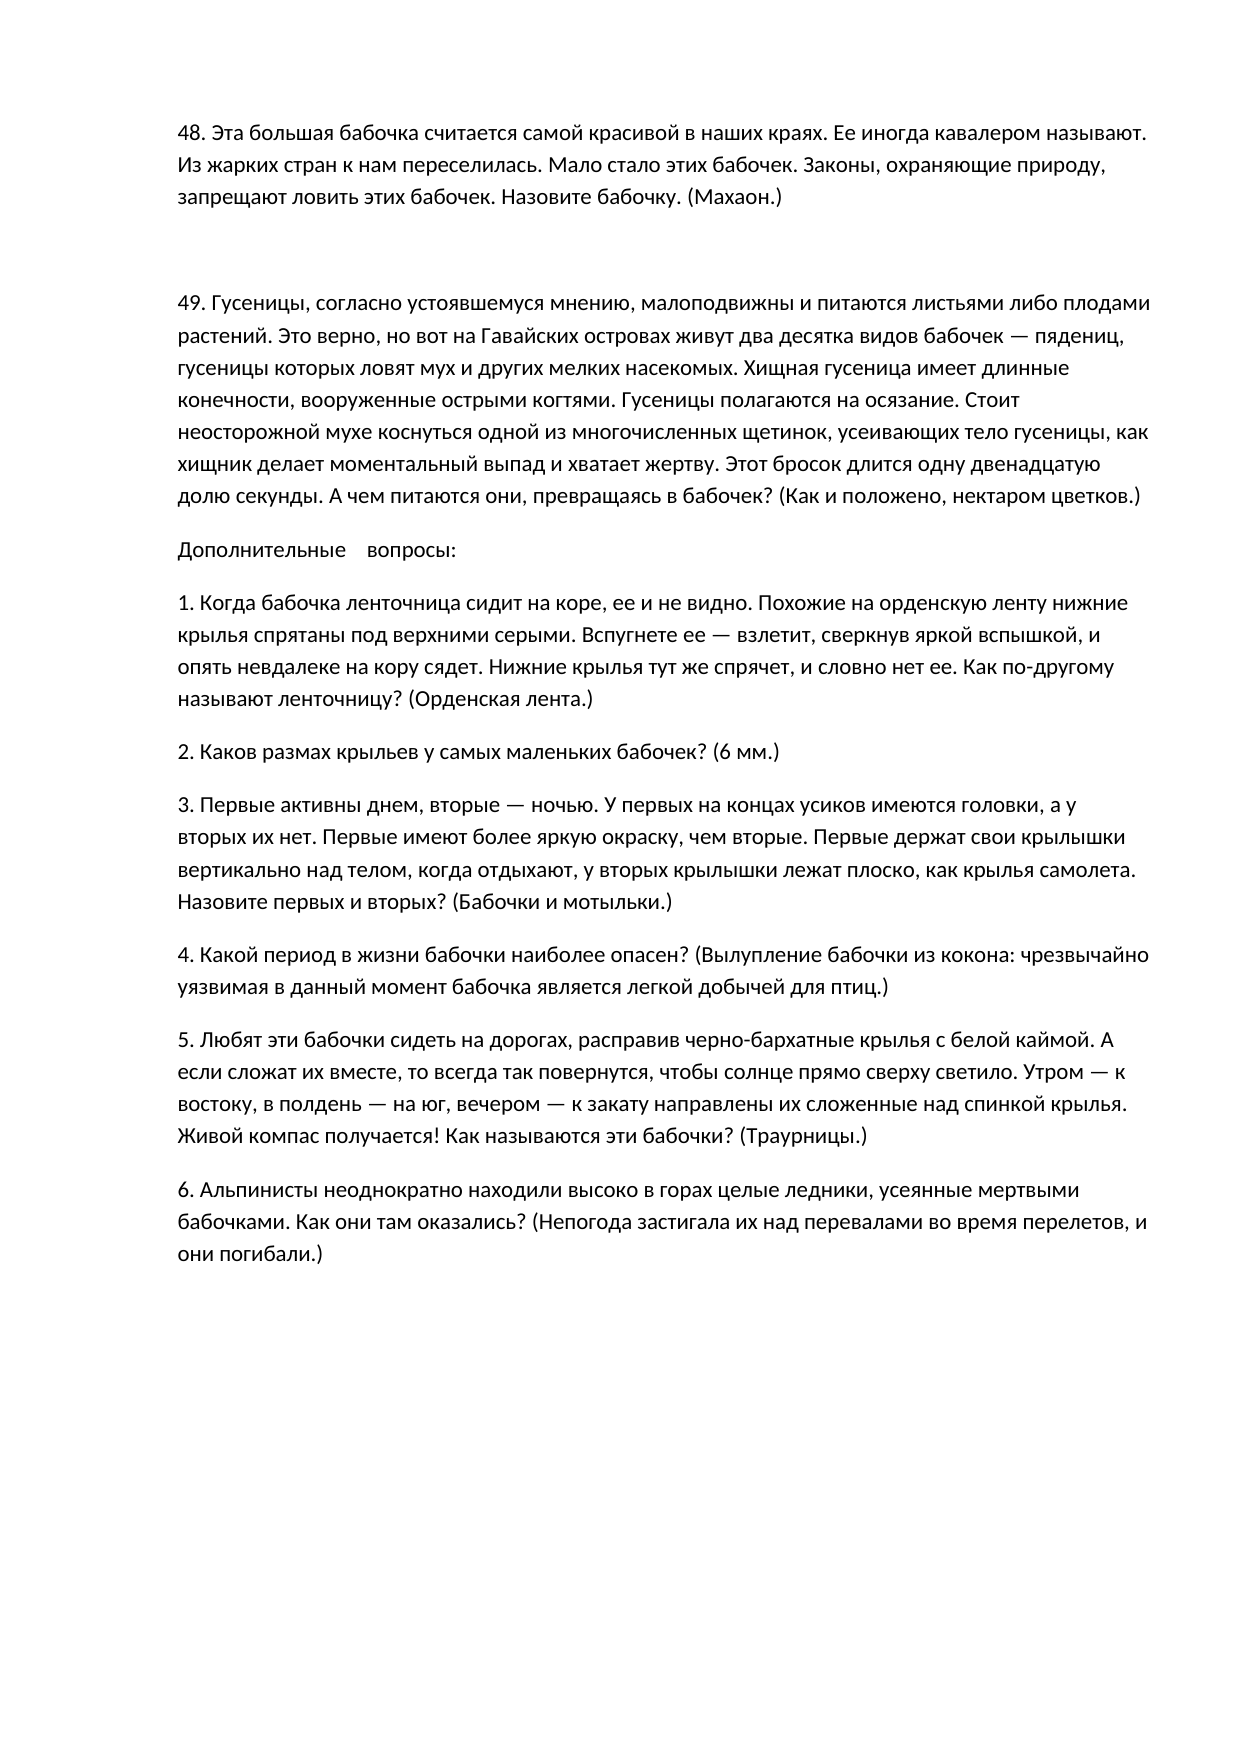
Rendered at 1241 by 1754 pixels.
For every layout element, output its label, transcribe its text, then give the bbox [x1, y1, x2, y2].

text 5. Любят эти бабочки сидеть на дорогах, расправив черно-бархатные крылья с белой каймой. А если сложат их вместе, то всегда так повернутся, чтобы солнце прямо сверху светило. Утром — к востоку, в полдень — на юг, вечером — к закату направлены их сложенные над спинкой крылья. Живой компас получается! Как называются эти бабочки? (Траурницы.) [177, 1025, 1152, 1150]
text 3. Первые активны днем, вторые — ночью. У первых на концах усиков имеются головки, а у вторых их нет. Первые имеют более яркую окраску, чем вторые. Первые держат свои крылышки вертикально над телом, когда отдыхают, у вторых крылышки лежат плоско, как крылья самолета. Назовите первых и вторых? (Бабочки и мотыльки.) [177, 790, 1152, 915]
text 1. Когда бабочка ленточница сидит на коре, ее и не видно. Похожие на орденскую ленту нижние крылья спрятаны под верхними серыми. Вспугнете ее — взлетит, сверкнув яркой вспышкой, и опять невдалеке на кору сядет. Нижние крылья тут же спрячет, и словно нет ее. Как по-другому называют ленточницу? (Орденская лента.) [177, 588, 1152, 712]
text 48. Эта большая бабочка считается самой красивой в наших краях. Ее иногда кавалером называют. Из жарких стран к нам переселилась. Мало стало этих бабочек. Законы, охраняющие природу, запрещают ловить этих бабочек. Назовите бабочку. (Махаон.) [177, 118, 1152, 211]
text 6. Альпинисты неоднократно находили высоко в горах целые ледники, усеянные мертвыми бабочками. Как они там оказались? (Непогода застигала их над перевалами во время перелетов, и они погибали.) [177, 1175, 1152, 1267]
text 4. Какой период в жизни бабочки наиболее опасен? (Вылупление бабочки из кокона: чрезвычайно уязвимая в данный момент бабочка является легкой добычей для птиц.) [177, 940, 1152, 1000]
text 2. Каков размах крыльев у самых маленьких бабочек? (6 мм.) [177, 737, 1152, 765]
text 49. Гусеницы, согласно устоявшемуся мнению, малоподвижны и питаются листьями либо плодами растений. Это верно, но вот на Гавайских островах живут два десятка видов бабочек — пядениц, гусе­ницы которых ловят мух и других мелких насекомых. Хищная гусеница имеет длинные конечности, вооруженные острыми когтями. Гусеницы полагаются на осязание. Стоит неосторожной мухе коснуться одной из многочисленных щетинок, усеивающих тело гусеницы, как хищник делает моментальный выпад и хватает жертву. Этот бросок длится одну двенадцатую долю секунды. А чем питаются они, превращаясь в бабочек? (Как и положено, нектаром цветков.) [177, 288, 1152, 510]
text Дополнительные вопросы: [177, 535, 1152, 563]
